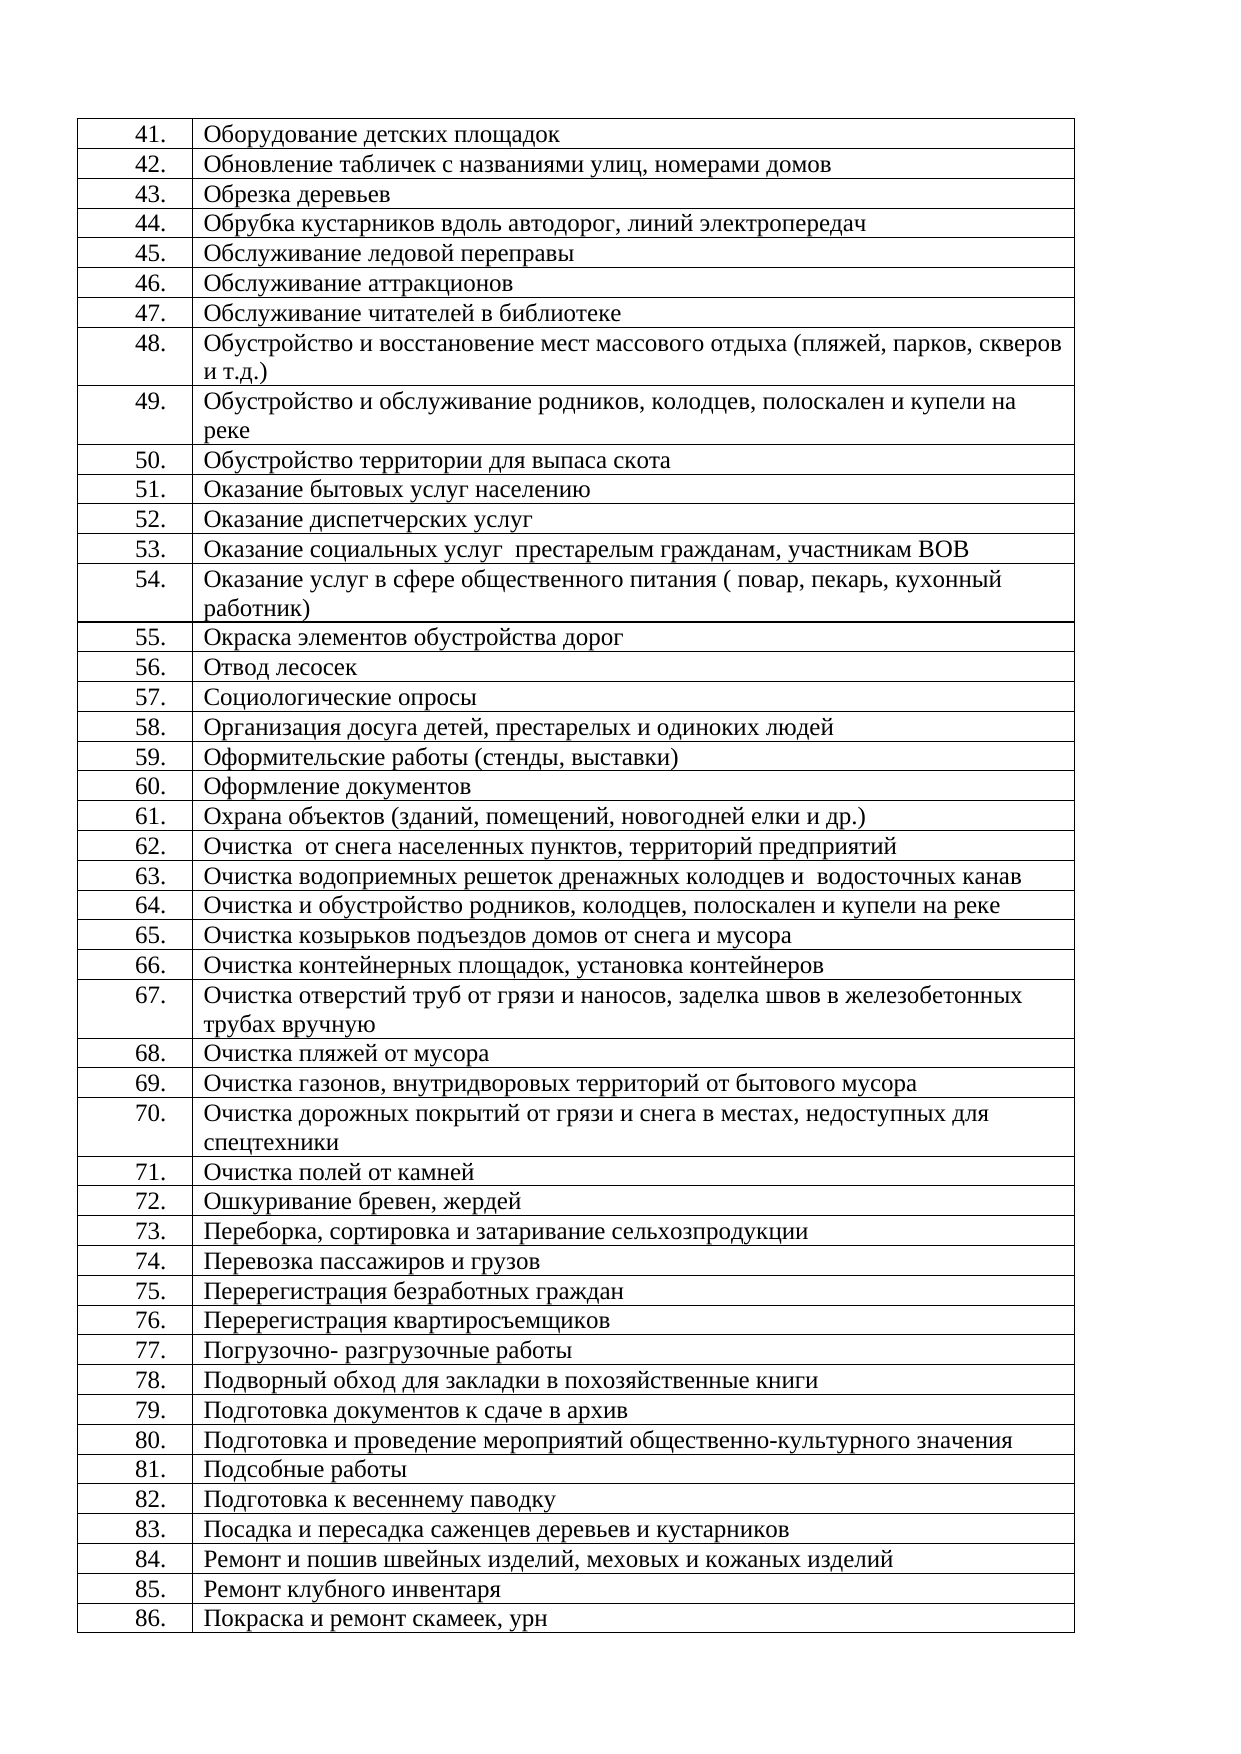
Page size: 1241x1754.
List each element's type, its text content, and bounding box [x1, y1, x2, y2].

table_cell Перерегистрация квартиросъемщиков [193, 1306, 1074, 1334]
table_cell Очистка водоприемных решеток дренажных колодцев и водосточных канав [193, 861, 1074, 889]
table_cell [78, 534, 192, 563]
table_cell Охрана объектов (зданий, помещений, новогодней елки и др.) [193, 801, 1074, 830]
table_cell Оказание диспетчерских услуг [193, 504, 1074, 533]
table_cell [78, 1186, 192, 1215]
table_cell Очистка пляжей от мусора [193, 1039, 1074, 1067]
table_cell [78, 1544, 192, 1573]
table_cell [78, 445, 192, 473]
table_cell [78, 238, 192, 267]
table_cell Организация досуга детей, престарелых и одиноких людей [193, 712, 1074, 741]
table_cell [78, 149, 192, 178]
table_cell [78, 1246, 192, 1275]
table_cell [78, 712, 192, 741]
table_cell [78, 1068, 192, 1097]
table_cell [78, 119, 192, 148]
table_cell Обновление табличек с названиями улиц, номерами домов [193, 149, 1074, 178]
table_cell [78, 328, 192, 385]
table_cell [78, 386, 192, 444]
table_cell Подготовка документов к сдаче в архив [193, 1395, 1074, 1424]
table_cell [78, 652, 192, 681]
table_cell [78, 475, 192, 503]
table_cell Обрезка деревьев [193, 179, 1074, 207]
table_cell [78, 268, 192, 297]
table_cell Обслуживание аттракционов [193, 268, 1074, 297]
table_cell [78, 1335, 192, 1364]
table_cell [78, 742, 192, 770]
table_cell [78, 298, 192, 327]
table_cell Обслуживание читателей в библиотеке [193, 298, 1074, 327]
table_cell [78, 1425, 192, 1453]
table_cell [78, 1484, 192, 1513]
table_cell [78, 861, 192, 889]
table_cell Подсобные работы [193, 1455, 1074, 1483]
table_cell [78, 1395, 192, 1424]
table_cell [78, 1276, 192, 1304]
table_cell Очистка от снега населенных пунктов, территорий предприятий [193, 831, 1074, 860]
table_cell Очистка козырьков подъездов домов от снега и мусора [193, 920, 1074, 949]
table_cell Окраска элементов обустройства дорог [193, 623, 1074, 651]
table_cell Ошкуривание бревен, жердей [193, 1186, 1074, 1215]
table_cell [78, 179, 192, 207]
table_cell Очистка контейнерных площадок, установка контейнеров [193, 950, 1074, 979]
table_cell Перерегистрация безработных граждан [193, 1276, 1074, 1304]
table_cell [78, 209, 192, 237]
table_cell Подворный обход для закладки в похозяйственные книги [193, 1365, 1074, 1394]
table_cell [78, 1514, 192, 1543]
table_cell Обустройство и восстановение мест массового отдыха (пляжей, парков, скверов и т.д.) [193, 328, 1074, 385]
table_cell [78, 682, 192, 711]
table_cell [78, 801, 192, 830]
table_cell [78, 831, 192, 860]
table_cell [78, 1157, 192, 1185]
table_cell [78, 623, 192, 651]
table_cell Отвод лесосек [193, 652, 1074, 681]
table_cell Обслуживание ледовой переправы [193, 238, 1074, 267]
table_cell Социологические опросы [193, 682, 1074, 711]
table_cell [78, 1098, 192, 1156]
table_cell Обрубка кустарников вдоль автодорог, линий электропередач [193, 209, 1074, 237]
table_cell [78, 771, 192, 800]
table_cell Оказание услуг в сфере общественного питания ( повар, пекарь, кухонный работник) [193, 564, 1074, 621]
table_cell Погрузочно- разгрузочные работы [193, 1335, 1074, 1364]
table_cell [78, 1306, 192, 1334]
table_cell Посадка и пересадка саженцев деревьев и кустарников [193, 1514, 1074, 1543]
table_cell [78, 1365, 192, 1394]
table_cell Ремонт и пошив швейных изделий, меховых и кожаных изделий [193, 1544, 1074, 1573]
table_cell [78, 1216, 192, 1245]
table_cell Оборудование детских площадок [193, 119, 1074, 148]
table_cell [78, 920, 192, 949]
table_cell [78, 1039, 192, 1067]
table_cell Обустройство территории для выпаса скота [193, 445, 1074, 473]
table_cell Ремонт клубного инвентаря [193, 1574, 1074, 1602]
table_cell [78, 1455, 192, 1483]
table_cell Очистка газонов, внутридворовых территорий от бытового мусора [193, 1068, 1074, 1097]
table_cell Очистка дорожных покрытий от грязи и снега в местах, недоступных для спецтехники [193, 1098, 1074, 1156]
table_cell [78, 891, 192, 919]
table_cell Оказание бытовых услуг населению [193, 475, 1074, 503]
table_cell Оформление документов [193, 771, 1074, 800]
table_cell [78, 564, 192, 621]
table_cell Подготовка и проведение мероприятий общественно-культурного значения [193, 1425, 1074, 1453]
table_cell Покраска и ремонт скамеек, урн [193, 1604, 1074, 1632]
table_cell Очистка и обустройство родников, колодцев, полоскален и купели на реке [193, 891, 1074, 919]
table_cell [78, 950, 192, 979]
table_cell Обустройство и обслуживание родников, колодцев, полоскален и купели на реке [193, 386, 1074, 444]
table_cell [78, 1574, 192, 1602]
table_cell [78, 1604, 192, 1632]
table_cell Оформительские работы (стенды, выставки) [193, 742, 1074, 770]
table_cell [78, 504, 192, 533]
table_cell Переборка, сортировка и затаривание сельхозпродукции [193, 1216, 1074, 1245]
table_cell Перевозка пассажиров и грузов [193, 1246, 1074, 1275]
table_cell Очистка отверстий труб от грязи и наносов, заделка швов в железобетонных трубах вручную [193, 980, 1074, 1037]
table_cell Очистка полей от камней [193, 1157, 1074, 1185]
table_cell Оказание социальных услуг престарелым гражданам, участникам ВОВ [193, 534, 1074, 563]
table_cell [78, 980, 192, 1037]
table_cell Подготовка к весеннему паводку [193, 1484, 1074, 1513]
